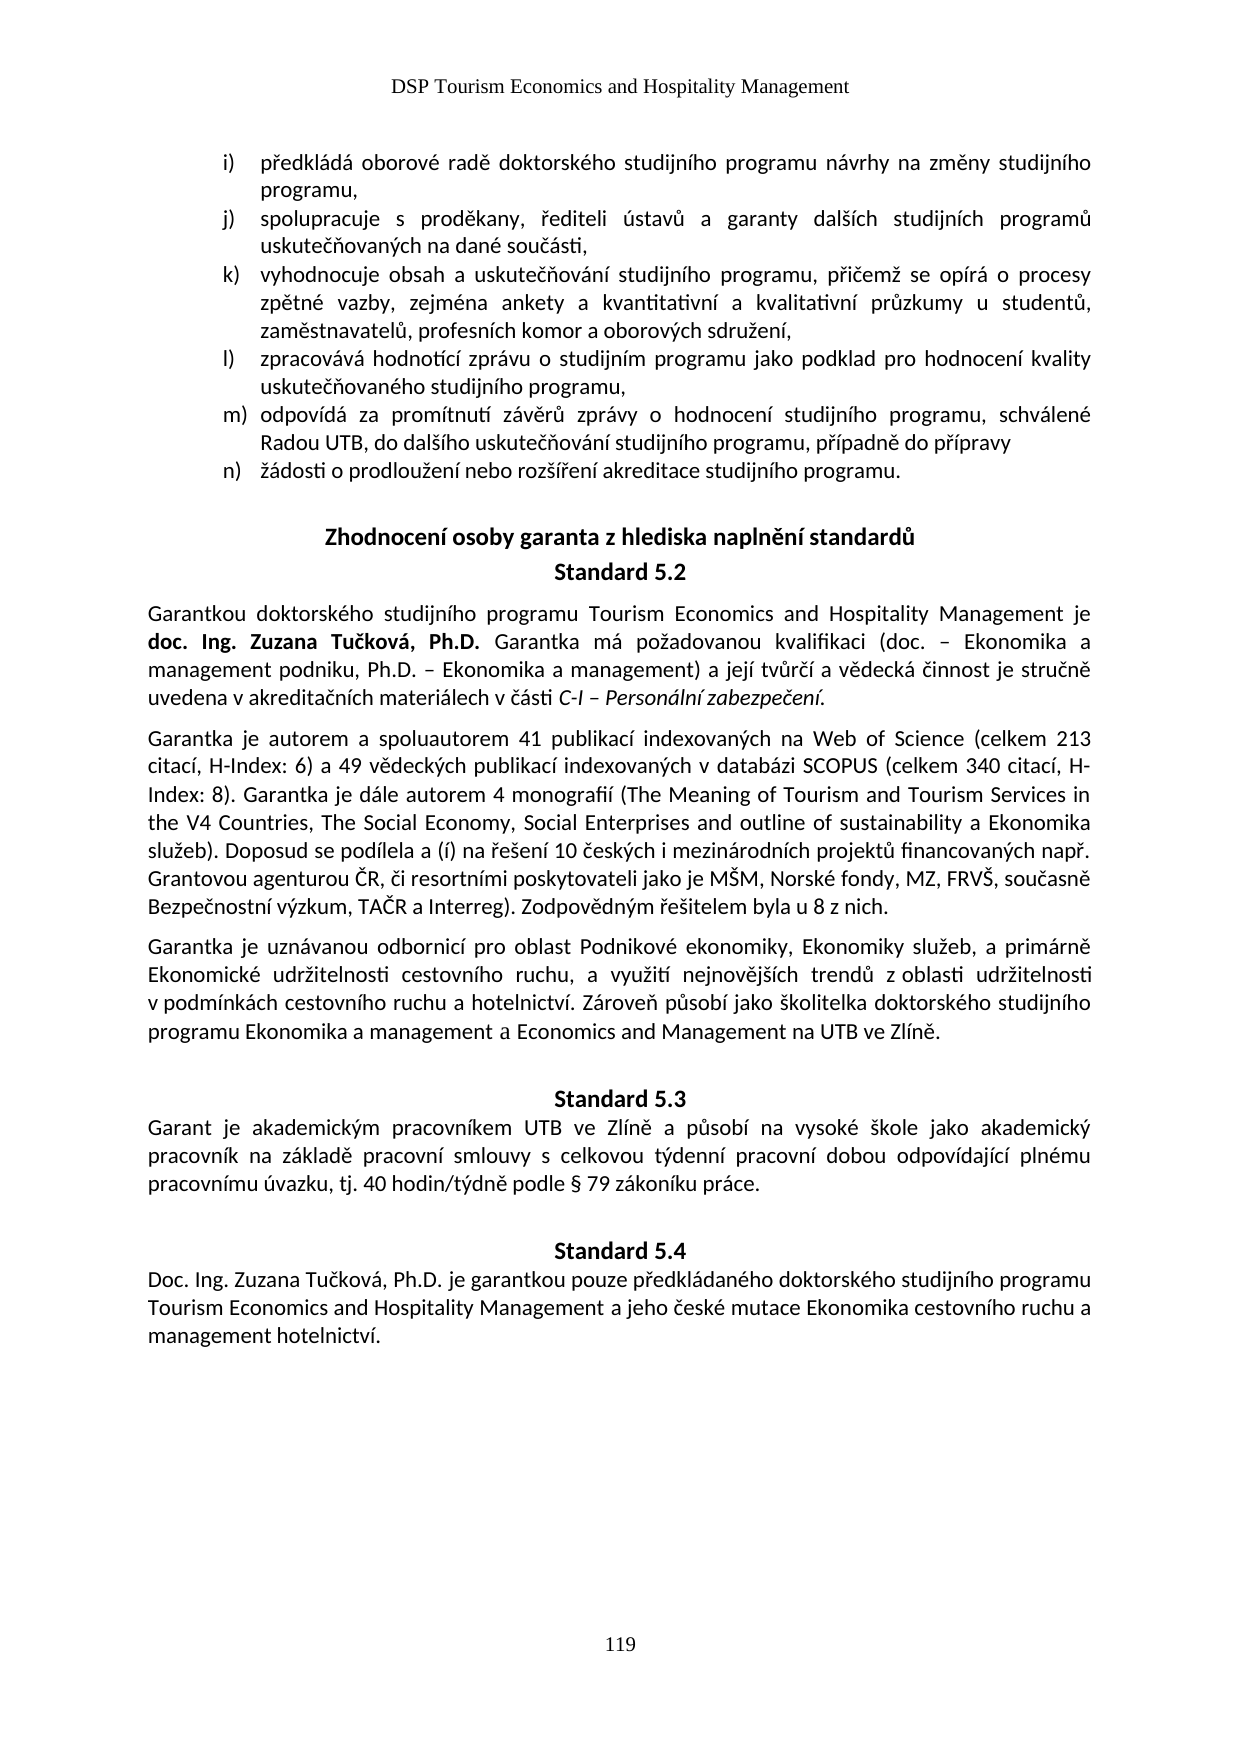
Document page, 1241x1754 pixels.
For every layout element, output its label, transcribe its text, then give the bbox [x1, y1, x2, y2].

list vyhodnocuje obsah a uskutečňování studijního programu, přičemž se opírá o procesy zpětné vazby, zejména ankety a kvantitativní a kvalitativní průzkumy u studentů, zaměstnavatelů, profesních komor a oborových sdružení, [223, 260, 1093, 344]
list žádosti o prodloužení nebo rozšíření akreditace studijního programu. [223, 456, 1093, 484]
text Garantka je autorem a spoluautorem 41 publikací indexovaných na Web of Science (celkem 213 citací, H-Index: 6) a 49 vědeckých publikací indexovaných v databázi SCOPUS (celkem 340 citací, H-Index: 8). Garantka je dále autorem 4 monografií (The Meaning of Tourism and Tourism Services in the V4 Countries, The Social Economy, Social Enterprises and outline of sustainability a Ekonomika služeb). Doposud se podílela a (í) na řešení 10 českých i mezinárodních projektů financovaných např. Grantovou agenturou ČR, či resortními poskytovateli jako je MŠM, Norské fondy, MZ, FRVŠ, současně Bezpečnostní výzkum, TAČR a Interreg). Zodpovědným řešitelem byla u 8 z nich. [148, 724, 1093, 920]
text Garantka je uznávanou odbornicí pro oblast Podnikové ekonomiky, Ekonomiky služeb, a primárně Ekonomické udržitelnosti cestovního ruchu, a využití nejnovějších trendů z oblasti udržitelnosti v podmínkách cestovního ruchu a hotelnictví. Zároveň působí jako školitelka doktorského studijního programu Ekonomika a management a Economics and Management na UTB ve Zlíně. [148, 932, 1093, 1045]
list spolupracuje s proděkany, řediteli ústavů a garanty dalších studijních programů uskutečňovaných na dané součásti, [223, 204, 1093, 260]
text Doc. Ing. Zuzana Tučková, Ph.D. je garantkou pouze předkládaného doktorského studijního programu Tourism Economics and Hospitality Management a jeho české mutace Ekonomika cestovního ruchu a management hotelnictví. [148, 1266, 1093, 1349]
subtitle Standard 5.4 [148, 1235, 1093, 1266]
list odpovídá za promítnutí závěrů zprávy o hodnocení studijního programu, schválené Radou UTB, do dalšího uskutečňování studijního programu, případně do přípravy [223, 400, 1093, 456]
subtitle Standard 5.2 [148, 556, 1093, 587]
subtitle Zhodnocení osoby garanta z hlediska naplnění standardů [148, 521, 1093, 552]
text Garantkou doktorského studijního programu Tourism Economics and Hospitality Management je doc. Ing. Zuzana Tučková, Ph.D. Garantka má požadovanou kvalifikaci (doc. – Ekonomika a management podniku, Ph.D. – Ekonomika a management) a její tvůrčí a vědecká činnost je stručně uvedena v akreditačních materiálech v části C-I – Personální zabezpečení. [148, 599, 1093, 711]
list zpracovává hodnotící zprávu o studijním programu jako podklad pro hodnocení kvality uskutečňovaného studijního programu, [223, 344, 1093, 400]
list předkládá oborové radě doktorského studijního programu návrhy na změny studijního programu, [223, 148, 1093, 204]
subtitle Standard 5.3 [148, 1083, 1093, 1113]
text Garant je akademickým pracovníkem UTB ve Zlíně a působí na vysoké škole jako akademický pracovník na základě pracovní smlouvy s celkovou týdenní pracovní dobou odpovídající plnému pracovnímu úvazku, tj. 40 hodin/týdně podle § 79 zákoníku práce. [148, 1113, 1093, 1197]
